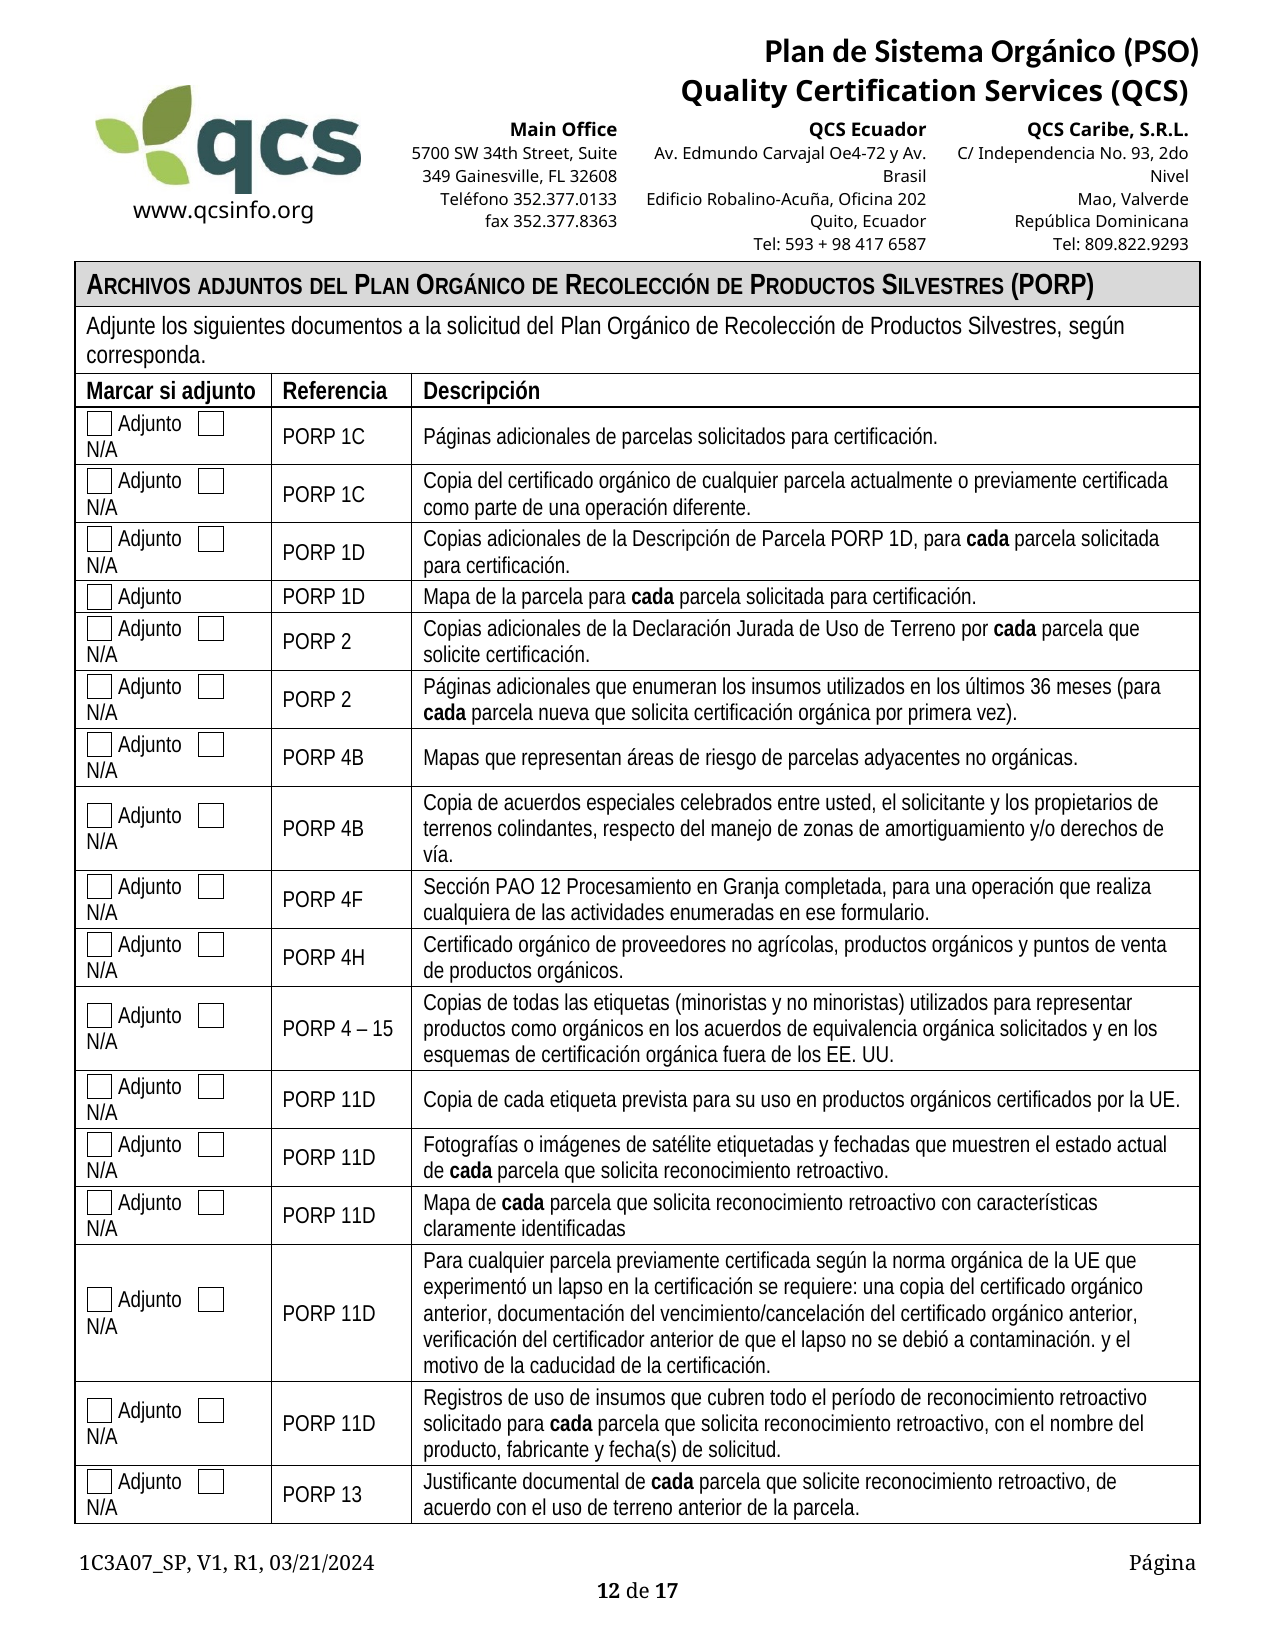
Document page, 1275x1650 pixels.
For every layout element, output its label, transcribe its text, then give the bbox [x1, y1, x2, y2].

table_cell Marcar si adjunto [76, 374, 271, 406]
table_cell PORP 4B [272, 787, 411, 870]
table_cell Adjunto N/A [76, 465, 271, 522]
table_cell Adjunto N/A [76, 929, 271, 986]
table_cell Mapa de cada parcela que solicita reconocimiento retroactivo con características claramente identificadas [412, 1187, 1199, 1244]
table_cell Adjunto N/A [76, 671, 271, 728]
table_cell Fotografías o imágenes de satélite etiquetadas y fechadas que muestren el estado actual de cada parcela que solicita reconocimiento retroactivo. [412, 1129, 1199, 1186]
table_cell Justificante documental de cada parcela que solicite reconocimiento retroactivo, de acuerdo con el uso de terreno anterior de la parcela. [412, 1466, 1199, 1523]
table_cell PORP 1D [272, 581, 411, 612]
table_cell Adjunto N/A [76, 1466, 271, 1523]
table_cell PORP 1D [272, 523, 411, 580]
table_cell Adjunto N/A [76, 787, 271, 870]
table_cell Adjunto N/A [76, 1245, 271, 1381]
picture [95, 85, 361, 194]
table_cell Sección PAO 12 Procesamiento en Granja completada, para una operación que realiza cualquiera de las actividades enumeradas en ese formulario. [412, 871, 1199, 928]
table_cell Adjunto N/A [76, 1129, 271, 1186]
table_cell Adjunto N/A [76, 613, 271, 670]
table_cell Adjunto N/A [76, 523, 271, 580]
table_cell PORP 11D [272, 1245, 411, 1381]
table_cell PORP 4B [272, 729, 411, 786]
table_cell Adjunto N/A [76, 1382, 271, 1465]
table_cell Copia de cada etiqueta prevista para su uso en productos orgánicos certificados por la UE. [412, 1071, 1199, 1128]
table_cell PORP 2 [272, 671, 411, 728]
table_cell PORP 2 [272, 613, 411, 670]
table_header Archivos adjuntos del Plan Orgánico de Recolección de Productos Silvestres (PORP) [76, 262, 1199, 306]
table_cell Copias adicionales de la Declaración Jurada de Uso de Terreno por cada parcela que solicite certificación. [412, 613, 1199, 670]
table_cell Adjunto N/A [76, 987, 271, 1070]
table_cell Adjunto N/A [76, 1071, 271, 1128]
table_cell Registros de uso de insumos que cubren todo el período de reconocimiento retroactivo solicitado para cada parcela que solicita reconocimiento retroactivo, con el nombre del producto, fabricante y fecha(s) de solicitud. [412, 1382, 1199, 1465]
table_cell PORP 4H [272, 929, 411, 986]
table_cell Mapas que representan áreas de riesgo de parcelas adyacentes no orgánicas. [412, 729, 1199, 786]
table_cell Descripción [412, 374, 1199, 406]
table_cell PORP 13 [272, 1466, 411, 1523]
table_cell Referencia [272, 374, 411, 406]
table_cell PORP 11D [272, 1129, 411, 1186]
table_cell Copia de acuerdos especiales celebrados entre usted, el solicitante y los propietarios de terrenos colindantes, respecto del manejo de zonas de amortiguamiento y/o derechos de vía. [412, 787, 1199, 870]
table_cell Copia del certificado orgánico de cualquier parcela actualmente o previamente certificada como parte de una operación diferente. [412, 465, 1199, 522]
table_cell Adjunto N/A [76, 729, 271, 786]
table_cell PORP 4F [272, 871, 411, 928]
table_cell Copias de todas las etiquetas (minoristas y no minoristas) utilizados para representar productos como orgánicos en los acuerdos de equivalencia orgánica solicitados y en los esquemas de certificación orgánica fuera de los EE. UU. [412, 987, 1199, 1070]
table_cell PORP 11D [272, 1382, 411, 1465]
table_cell Adjunte los siguientes documentos a la solicitud del Plan Orgánico de Recolección de Productos Silvestres, según corresponda. [76, 307, 1199, 373]
table_cell Adjunto [76, 581, 271, 612]
table_cell Páginas adicionales que enumeran los insumos utilizados en los últimos 36 meses (para cada parcela nueva que solicita certificación orgánica por primera vez). [412, 671, 1199, 728]
table_cell Páginas adicionales de parcelas solicitados para certificación. [412, 408, 1199, 464]
table_cell Copias adicionales de la Descripción de Parcela PORP 1D, para cada parcela solicitada para certificación. [412, 523, 1199, 580]
table_cell PORP 4 – 15 [272, 987, 411, 1070]
table_cell PORP 11D [272, 1187, 411, 1244]
table_cell PORP 1C [272, 465, 411, 522]
table_cell PORP 11D [272, 1071, 411, 1128]
table_cell Adjunto N/A [76, 871, 271, 928]
table_cell Adjunto N/A [76, 1187, 271, 1244]
table_cell Para cualquier parcela previamente certificada según la norma orgánica de la UE que experimentó un lapso en la certificación se requiere: una copia del certificado orgánico anterior, documentación del vencimiento/cancelación del certificado orgánico anterior, verificación del certificador anterior de que el lapso no se debió a contaminación. y el motivo de la caducidad de la certificación. [412, 1245, 1199, 1381]
table_cell PORP 1C [272, 408, 411, 464]
table_cell Adjunto N/A [76, 408, 271, 464]
table_cell Mapa de la parcela para cada parcela solicitada para certificación. [412, 581, 1199, 612]
table_cell Certificado orgánico de proveedores no agrícolas, productos orgánicos y puntos de venta de productos orgánicos. [412, 929, 1199, 986]
